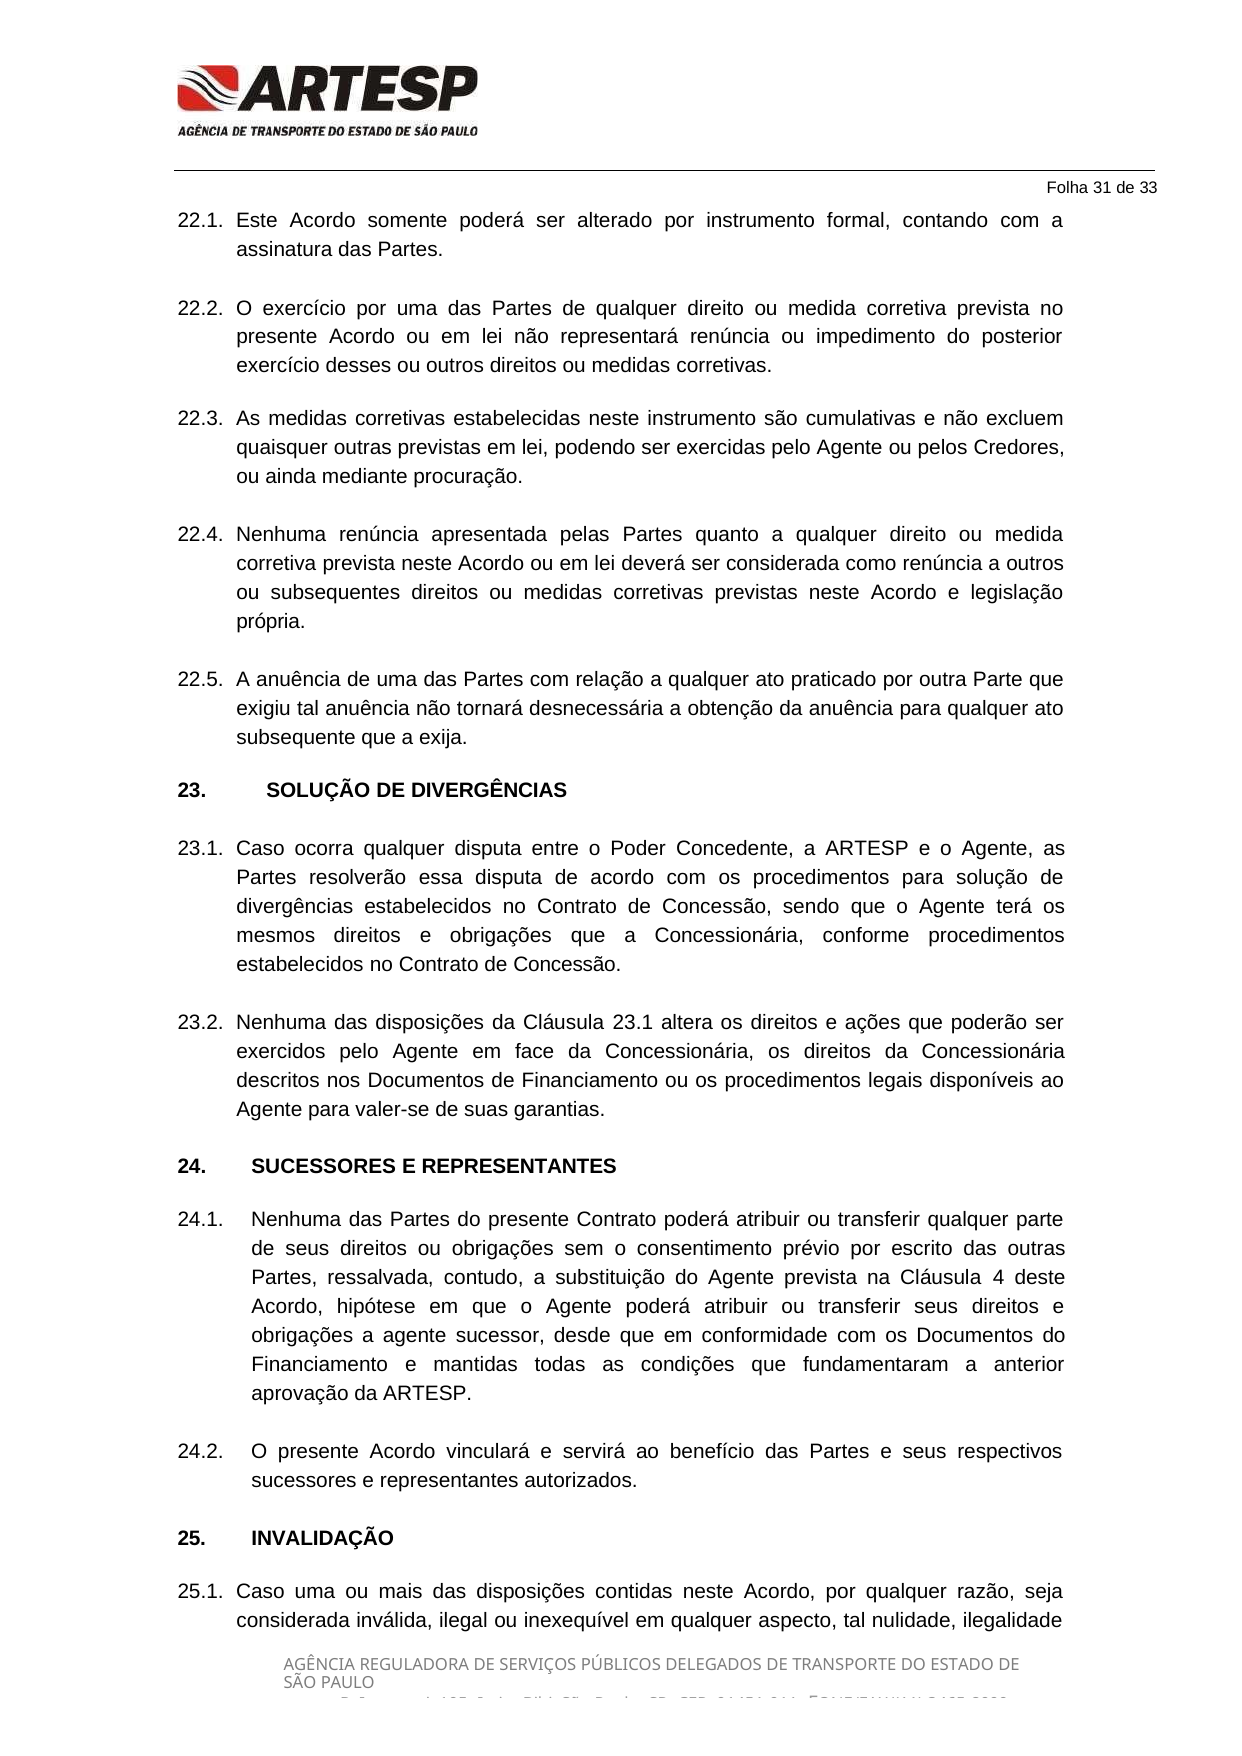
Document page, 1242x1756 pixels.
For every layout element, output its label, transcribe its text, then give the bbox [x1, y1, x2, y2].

list A anuência de uma das Partes com relação a qualquer ato praticado por outra Parte que exigiu tal anuência não tornará desnecessária a obtenção da anuência para qualquer ato subsequente que a exija. [177, 667, 1065, 749]
list Nenhuma das Partes do presente Contrato poderá atribuir ou transferir qualquer parte de seus direitos ou obrigações sem o consentimento prévio por escrito das outras Partes, ressalvada, contudo, a substituição do Agente prevista na Cláusula 4 deste Acordo, hipótese em que o Agente poderá atribuir ou transferir seus direitos e obrigações a agente sucessor, desde que em conformidade com os Documentos do Financiamento e mantidas todas as condições que fundamentaram a anterior aprovação da ARTESP. [177, 1207, 1065, 1405]
list O exercício por uma das Partes de qualquer direito ou medida corretiva prevista no presente Acordo ou em lei não representará renúncia ou impedimento do posterior exercício desses ou outros direitos ou medidas corretivas. [177, 295, 1064, 377]
list Este Acordo somente poderá ser alterado por instrumento formal, contando com a assinatura das Partes. [177, 208, 1064, 261]
picture [177, 65, 478, 136]
subtitle SUCESSORES E REPRESENTANTES [177, 1154, 1181, 1178]
list Nenhuma renúncia apresentada pelas Partes quanto a qualquer direito ou medida corretiva prevista neste Acordo ou em lei deverá ser considerada como renúncia a outros ou subsequentes direitos ou medidas corretivas previstas neste Acordo e legislação própria. [177, 522, 1065, 633]
subtitle INVALIDAÇÃO [177, 1526, 1181, 1550]
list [177, 1579, 1064, 1632]
list As medidas corretivas estabelecidas neste instrumento são cumulativas e não excluem quaisquer outras previstas em lei, podendo ser exercidas pelo Agente ou pelos Credores, ou ainda mediante procuração. [177, 406, 1065, 488]
list Nenhuma das disposições da Cláusula 23.1 altera os direitos e ações que poderão ser exercidos pelo Agente em face da Concessionária, os direitos da Concessionária descritos nos Documentos de Financiamento ou os procedimentos legais disponíveis ao Agente para valer-se de suas garantias. [177, 1009, 1065, 1120]
list Caso ocorra qualquer disputa entre o Poder Concedente, a ARTESP e o Agente, as Partes resolverão essa disputa de acordo com os procedimentos para solução de divergências estabelecidos no Contrato de Concessão, sendo que o Agente terá os mesmos direitos e obrigações que a Concessionária, conforme procedimentos estabelecidos no Contrato de Concessão. [177, 836, 1065, 976]
subtitle SOLUÇÃO DE DIVERGÊNCIAS [177, 778, 1181, 802]
list O presente Acordo vinculará e servirá ao benefício das Partes e seus respectivos sucessores e representantes autorizados. [177, 1439, 1064, 1492]
